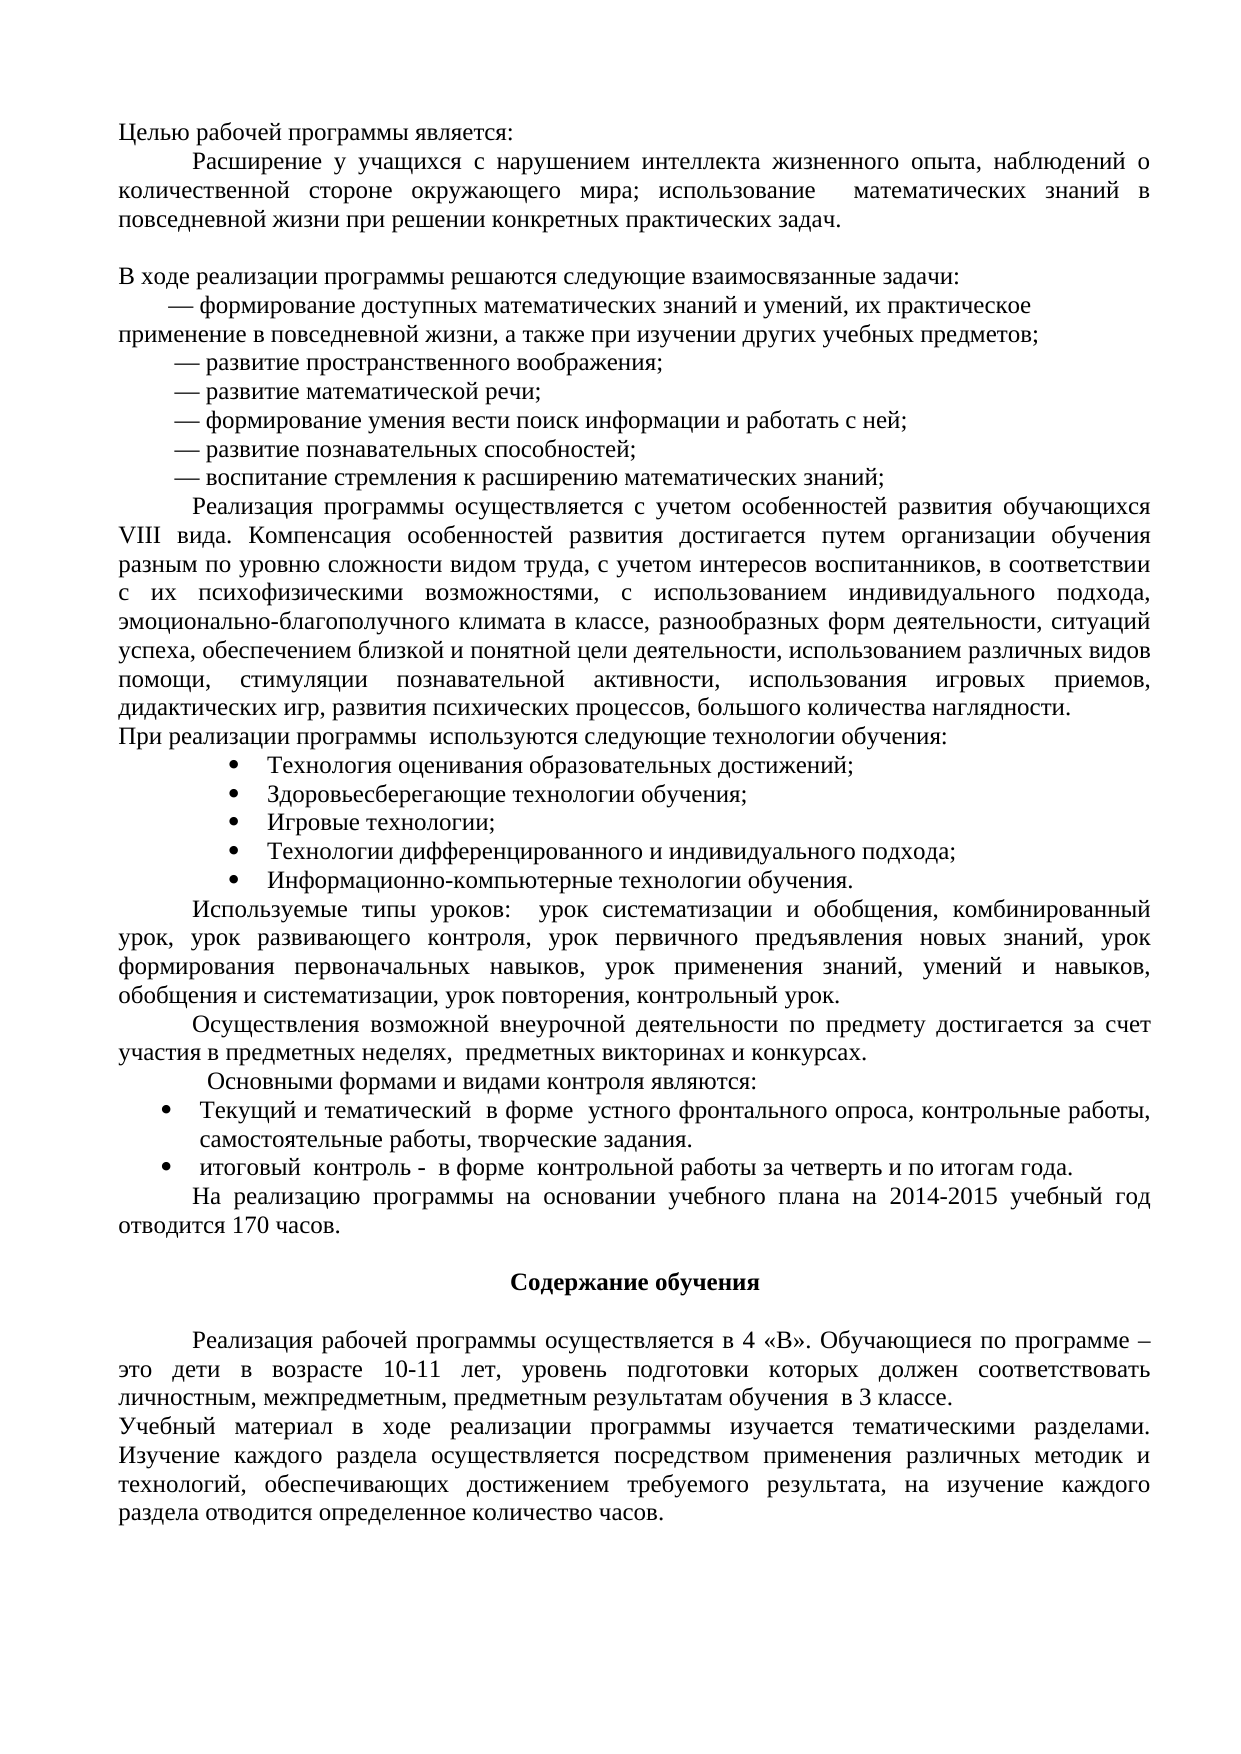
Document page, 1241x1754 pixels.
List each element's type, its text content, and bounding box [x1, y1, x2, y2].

text Учебный материал в ходе реализации программы изучается тематическими разделами. Изучение каждого раздела осуществляется посредством применения различных методик и технологий, обеспечивающих достижением требуемого результата, на изучение каждого раздела отводится определенное количество часов. [118, 1411, 1152, 1526]
text — развитие пространственного воображения; [118, 347, 1152, 376]
text Реализация программы осуществляется с учетом особенностей развития обучающихся VIII вида. Компенсация особенностей развития достигается путем организации обучения разным по уровню сложности видом труда, с учетом интересов воспитанников, в соответствии с их психофизическими возможностями, с использованием индивидуального подхода, эмоционально-благополучного климата в классе, разнообразных форм деятельности, ситуаций успеха, обеспечением близкой и понятной цели деятельности, использованием различных видов помощи, стимуляции познавательной активности, использования игровых приемов, дидактических игр, развития психических процессов, большого количества наглядности. [118, 491, 1152, 721]
text При реализации программы используются следующие технологии обучения: [118, 721, 1152, 750]
text — развитие познавательных способностей; [118, 434, 1152, 462]
list Игровые технологии; [229, 807, 1152, 836]
text Расширение у учащихся с нарушением интеллекта жизненного опыта, наблюдений о количественной стороне окружающего мира; использование математических знаний в повседневной жизни при решении конкретных практических задач. [118, 146, 1152, 232]
list Технология оценивания образовательных достижений; [229, 750, 1152, 779]
list Здоровьесберегающие технологии обучения; [229, 779, 1152, 807]
text Используемые типы уроков: урок систематизации и обобщения, комбинированный урок, урок развивающего контроля, урок первичного предъявления новых знаний, урок формирования первоначальных навыков, урок применения знаний, умений и навыков, обобщения и систематизации, урок повторения, контрольный урок. [118, 894, 1152, 1009]
text Целью рабочей программы является: [118, 117, 1152, 146]
text На реализацию программы на основании учебного плана на 2014-2015 учебный год отводится 170 часов. [118, 1181, 1152, 1239]
text В ходе реализации программы решаются следующие взаимосвязанные задачи: [118, 261, 1152, 290]
text — развитие математической речи; [118, 376, 1152, 405]
text Осуществления возможной внеурочной деятельности по предмету достигается за счет участия в предметных неделях, предметных викторинах и конкурсах. [118, 1009, 1152, 1066]
text — формирование доступных математических знаний и умений, их практическое применение в повседневной жизни, а также при изучении других учебных предметов; [118, 290, 1152, 347]
text — формирование умения вести поиск информации и работать с ней; [118, 405, 1152, 434]
text Реализация рабочей программы осуществляется в 4 «В». Обучающиеся по программе – это дети в возрасте 10-11 лет, уровень подготовки которых должен соответствовать личностным, межпредметным, предметным результатам обучения в 3 классе. [118, 1325, 1152, 1411]
list Текущий и тематический в форме устного фронтального опроса, контрольные работы, самостоятельные работы, творческие задания. [162, 1095, 1152, 1152]
text Основными формами и видами контроля являются: [118, 1066, 1152, 1095]
list Информационно-компьютерные технологии обучения. [229, 865, 1152, 894]
text — воспитание стремления к расширению математических знаний; [118, 462, 1152, 491]
list итоговый контроль - в форме контрольной работы за четверть и по итогам года. [162, 1152, 1152, 1181]
list Технологии дифференцированного и индивидуального подхода; [229, 836, 1152, 865]
text Содержание обучения [118, 1267, 1152, 1296]
